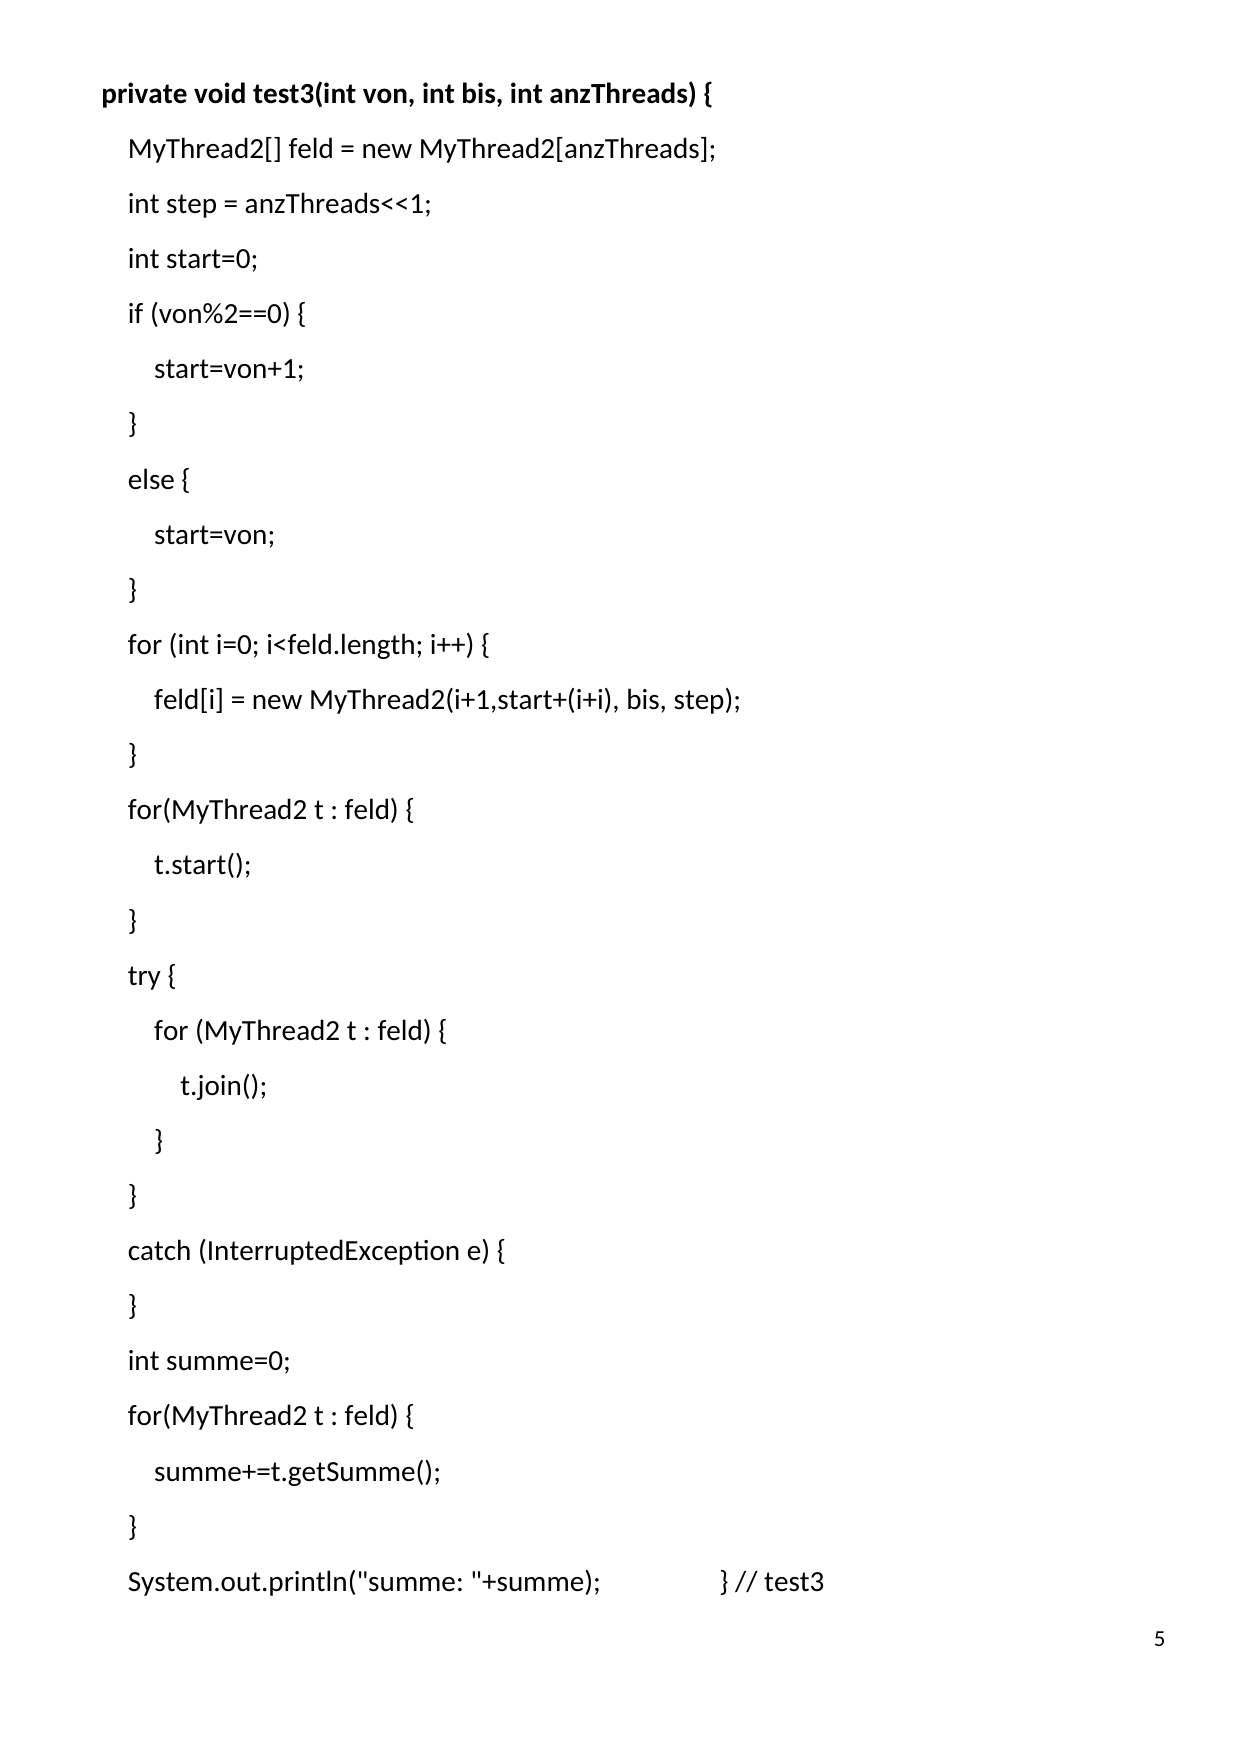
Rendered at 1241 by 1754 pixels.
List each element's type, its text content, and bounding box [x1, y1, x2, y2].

text if (von%2==0) { [75, 295, 1165, 331]
text private void test3(int von, int bis, int anzThreads) { [75, 75, 1165, 111]
text } [75, 571, 1165, 607]
text feld[i] = new MyThread2(i+1,start+(i+i), bis, step); [75, 681, 1165, 717]
text for(MyThread2 t : feld) { [75, 1397, 1165, 1433]
text for(MyThread2 t : feld) { [75, 791, 1165, 827]
text start=von+1; [75, 351, 1165, 386]
text int summe=0; [75, 1342, 1165, 1378]
text start=von; [75, 516, 1165, 551]
text } [75, 406, 1165, 441]
text summe+=t.getSumme(); [75, 1453, 1165, 1488]
text int start=0; [75, 240, 1165, 276]
text t.start(); [75, 846, 1165, 882]
text try { [75, 957, 1165, 992]
text } [75, 1287, 1165, 1323]
text } [75, 736, 1165, 772]
text MyThread2[] feld = new MyThread2[anzThreads]; [75, 130, 1165, 166]
text } [75, 1508, 1165, 1543]
text } [75, 1177, 1165, 1213]
text else { [75, 461, 1165, 496]
text for (int i=0; i<feld.length; i++) { [75, 626, 1165, 662]
text } [75, 902, 1165, 937]
text int step = anzThreads<<1; [75, 185, 1165, 221]
text t.join(); [75, 1067, 1165, 1102]
text for (MyThread2 t : feld) { [75, 1012, 1165, 1047]
text catch (InterruptedException e) { [75, 1232, 1165, 1268]
text } [75, 1122, 1165, 1158]
text System.out.println("summe: "+summe); } // test3 [75, 1563, 1165, 1598]
